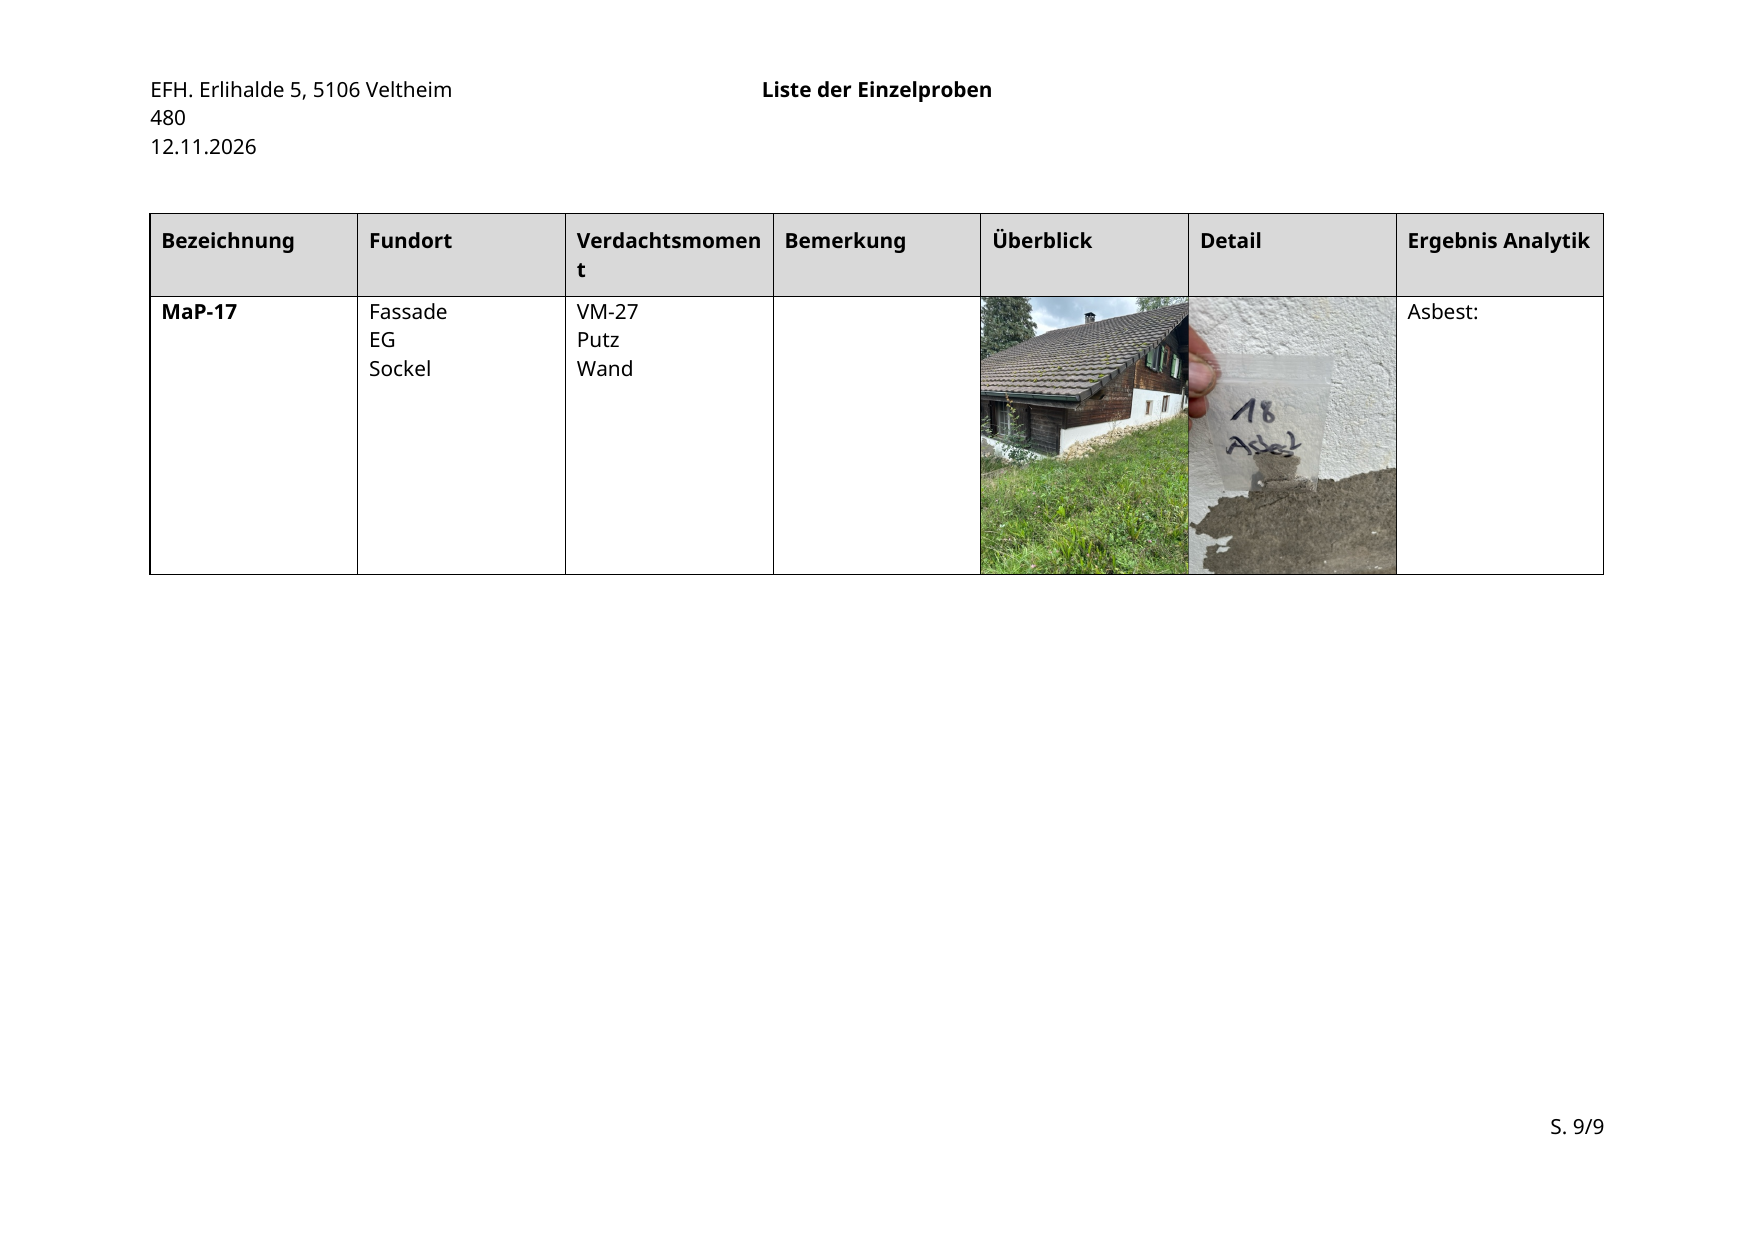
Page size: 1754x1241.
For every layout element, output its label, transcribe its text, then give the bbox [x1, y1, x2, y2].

table_header Verdachtsmoment [566, 214, 773, 296]
table_header Bemerkung [774, 214, 980, 296]
table_header Fundort [358, 214, 565, 296]
table_cell VM-27 Putz Wand [566, 297, 773, 574]
table_cell [774, 297, 980, 574]
table_header Bezeichnung [151, 214, 357, 296]
picture [980, 297, 1397, 574]
table_cell Fassade EG Sockel [358, 297, 565, 574]
table_cell Asbest: [1397, 297, 1603, 574]
table_header Detail [1189, 214, 1396, 296]
table_header Überblick [981, 214, 1188, 296]
table_cell MaP-17 [151, 297, 357, 574]
table_header Ergebnis Analytik [1397, 214, 1603, 296]
